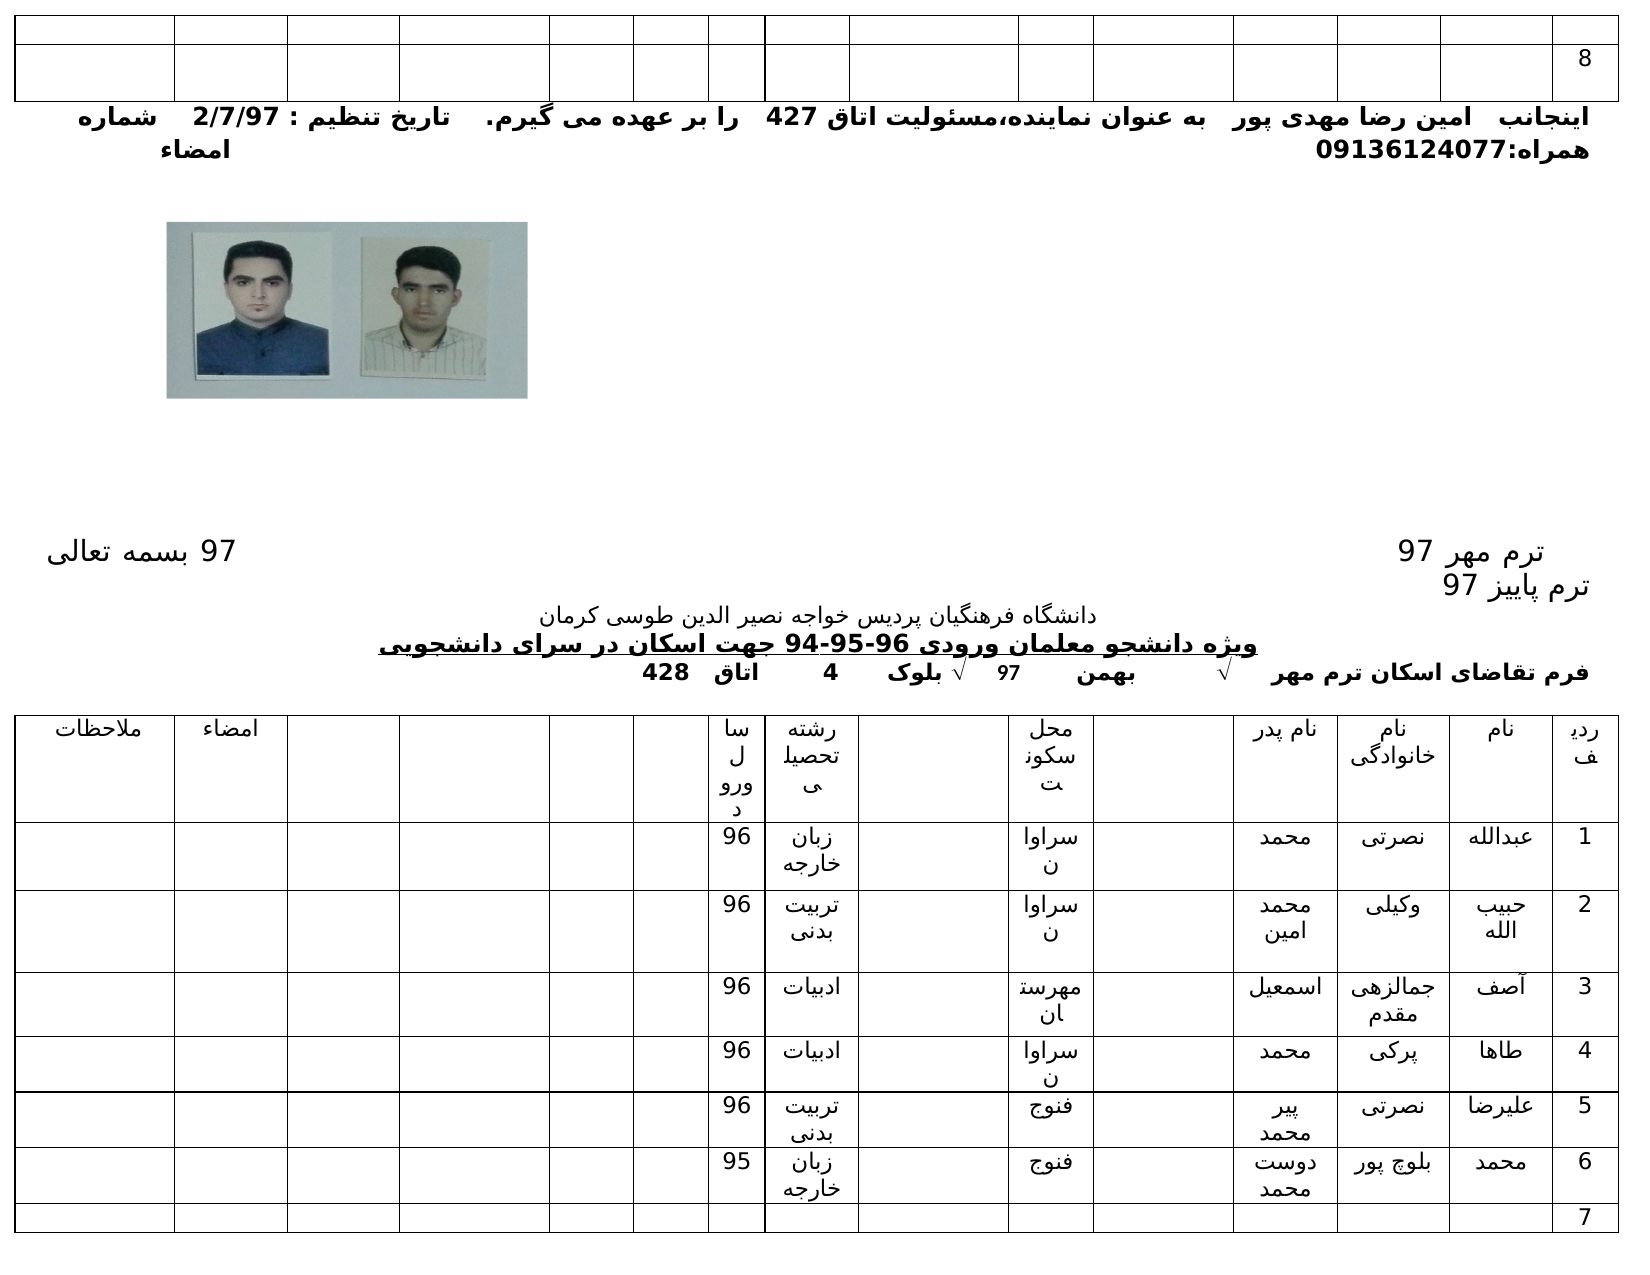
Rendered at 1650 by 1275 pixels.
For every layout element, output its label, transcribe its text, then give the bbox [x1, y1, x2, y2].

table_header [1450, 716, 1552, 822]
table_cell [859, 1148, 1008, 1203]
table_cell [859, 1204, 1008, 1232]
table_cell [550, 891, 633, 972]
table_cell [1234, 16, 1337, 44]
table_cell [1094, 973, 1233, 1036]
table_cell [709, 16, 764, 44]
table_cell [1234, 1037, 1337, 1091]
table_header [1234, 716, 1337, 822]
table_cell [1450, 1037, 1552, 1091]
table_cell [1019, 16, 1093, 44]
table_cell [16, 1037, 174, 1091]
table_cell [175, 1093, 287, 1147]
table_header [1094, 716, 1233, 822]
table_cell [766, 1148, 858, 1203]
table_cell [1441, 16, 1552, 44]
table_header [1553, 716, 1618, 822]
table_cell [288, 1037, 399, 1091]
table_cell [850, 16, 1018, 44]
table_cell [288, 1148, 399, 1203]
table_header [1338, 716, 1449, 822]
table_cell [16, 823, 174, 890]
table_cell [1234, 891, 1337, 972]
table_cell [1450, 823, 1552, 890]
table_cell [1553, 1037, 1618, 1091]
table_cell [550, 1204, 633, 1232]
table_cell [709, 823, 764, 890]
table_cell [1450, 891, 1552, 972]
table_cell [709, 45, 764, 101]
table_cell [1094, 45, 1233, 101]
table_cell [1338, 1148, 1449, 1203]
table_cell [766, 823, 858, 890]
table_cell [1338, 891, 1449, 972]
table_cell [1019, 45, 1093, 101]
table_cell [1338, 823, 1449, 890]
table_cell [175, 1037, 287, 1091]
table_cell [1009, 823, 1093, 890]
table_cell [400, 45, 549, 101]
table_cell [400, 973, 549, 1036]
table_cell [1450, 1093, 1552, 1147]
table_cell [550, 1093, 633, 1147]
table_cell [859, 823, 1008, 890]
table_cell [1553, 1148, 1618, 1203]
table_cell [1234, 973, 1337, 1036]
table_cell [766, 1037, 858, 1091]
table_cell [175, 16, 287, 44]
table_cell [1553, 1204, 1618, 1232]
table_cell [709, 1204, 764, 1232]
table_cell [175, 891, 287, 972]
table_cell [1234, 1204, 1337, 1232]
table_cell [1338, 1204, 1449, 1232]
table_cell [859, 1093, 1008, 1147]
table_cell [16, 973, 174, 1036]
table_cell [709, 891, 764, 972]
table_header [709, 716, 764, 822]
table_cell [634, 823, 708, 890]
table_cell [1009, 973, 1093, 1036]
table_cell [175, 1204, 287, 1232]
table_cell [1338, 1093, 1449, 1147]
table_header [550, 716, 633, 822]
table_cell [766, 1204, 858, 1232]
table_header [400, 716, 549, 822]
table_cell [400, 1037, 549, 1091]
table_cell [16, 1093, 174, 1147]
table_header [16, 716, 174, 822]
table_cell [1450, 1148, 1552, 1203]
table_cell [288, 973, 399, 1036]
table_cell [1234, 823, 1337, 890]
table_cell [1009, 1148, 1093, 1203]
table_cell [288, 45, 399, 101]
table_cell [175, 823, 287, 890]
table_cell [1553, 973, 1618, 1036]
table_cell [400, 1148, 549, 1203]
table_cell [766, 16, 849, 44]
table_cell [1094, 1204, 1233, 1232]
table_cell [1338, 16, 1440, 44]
text ترم مهر 97 97 بسمه تعالی ترم پاییز 97 [46, 534, 1590, 602]
picture [52, 221, 644, 399]
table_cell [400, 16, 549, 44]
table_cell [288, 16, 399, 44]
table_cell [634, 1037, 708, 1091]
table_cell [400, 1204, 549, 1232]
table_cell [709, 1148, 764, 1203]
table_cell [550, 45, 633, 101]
text دانشگاه فرهنگیان پردیس خواجه نصیر الدین طوسی کرمان [46, 602, 1590, 629]
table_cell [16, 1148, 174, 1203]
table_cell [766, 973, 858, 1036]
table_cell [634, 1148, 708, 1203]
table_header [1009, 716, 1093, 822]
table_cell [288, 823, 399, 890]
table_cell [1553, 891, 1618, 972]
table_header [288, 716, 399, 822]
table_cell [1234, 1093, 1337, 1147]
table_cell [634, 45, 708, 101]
text اینجانب امین رضا مهدی پور به عنوان نماینده،مسئولیت اتاق 427 را بر عهده می گیرم. تاریخ تنظیم : 2/7/97 شماره همراه:09136124077 امضاء [46, 102, 1590, 165]
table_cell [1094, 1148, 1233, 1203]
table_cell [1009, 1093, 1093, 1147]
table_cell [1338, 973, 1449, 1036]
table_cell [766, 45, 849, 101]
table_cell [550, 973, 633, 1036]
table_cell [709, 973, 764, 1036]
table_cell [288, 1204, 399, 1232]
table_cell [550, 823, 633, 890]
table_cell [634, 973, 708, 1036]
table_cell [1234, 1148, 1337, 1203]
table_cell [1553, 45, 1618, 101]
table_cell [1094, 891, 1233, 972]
text فرم تقاضای اسکان ترم مهر بهمن 97 بلوک 4 اتاق 428 [46, 658, 1590, 687]
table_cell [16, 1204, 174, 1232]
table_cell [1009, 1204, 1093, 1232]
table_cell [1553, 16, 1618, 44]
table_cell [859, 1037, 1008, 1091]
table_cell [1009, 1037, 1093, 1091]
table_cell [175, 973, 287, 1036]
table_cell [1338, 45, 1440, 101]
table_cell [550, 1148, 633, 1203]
text ویژه دانشجو معلمان ورودی 96-95-94 جهت اسکان در سرای دانشجویی [46, 629, 1590, 658]
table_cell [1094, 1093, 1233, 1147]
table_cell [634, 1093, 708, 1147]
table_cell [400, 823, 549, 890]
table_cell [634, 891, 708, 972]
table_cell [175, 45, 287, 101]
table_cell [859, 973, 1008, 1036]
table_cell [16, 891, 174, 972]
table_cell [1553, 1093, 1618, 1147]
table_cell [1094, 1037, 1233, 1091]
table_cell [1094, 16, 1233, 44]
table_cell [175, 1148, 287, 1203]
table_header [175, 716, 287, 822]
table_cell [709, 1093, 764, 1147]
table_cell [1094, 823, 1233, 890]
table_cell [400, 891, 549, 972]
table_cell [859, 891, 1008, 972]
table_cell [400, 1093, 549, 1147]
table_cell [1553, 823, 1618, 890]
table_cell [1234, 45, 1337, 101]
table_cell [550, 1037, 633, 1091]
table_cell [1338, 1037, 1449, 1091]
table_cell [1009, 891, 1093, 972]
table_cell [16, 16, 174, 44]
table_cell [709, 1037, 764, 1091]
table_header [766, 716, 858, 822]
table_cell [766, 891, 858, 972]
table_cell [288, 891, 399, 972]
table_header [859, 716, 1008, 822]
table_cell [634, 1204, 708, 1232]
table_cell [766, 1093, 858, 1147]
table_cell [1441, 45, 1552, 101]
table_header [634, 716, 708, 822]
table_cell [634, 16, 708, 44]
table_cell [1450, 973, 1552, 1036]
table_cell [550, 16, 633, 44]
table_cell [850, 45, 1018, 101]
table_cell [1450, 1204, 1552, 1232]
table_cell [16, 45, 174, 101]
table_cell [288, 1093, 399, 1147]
